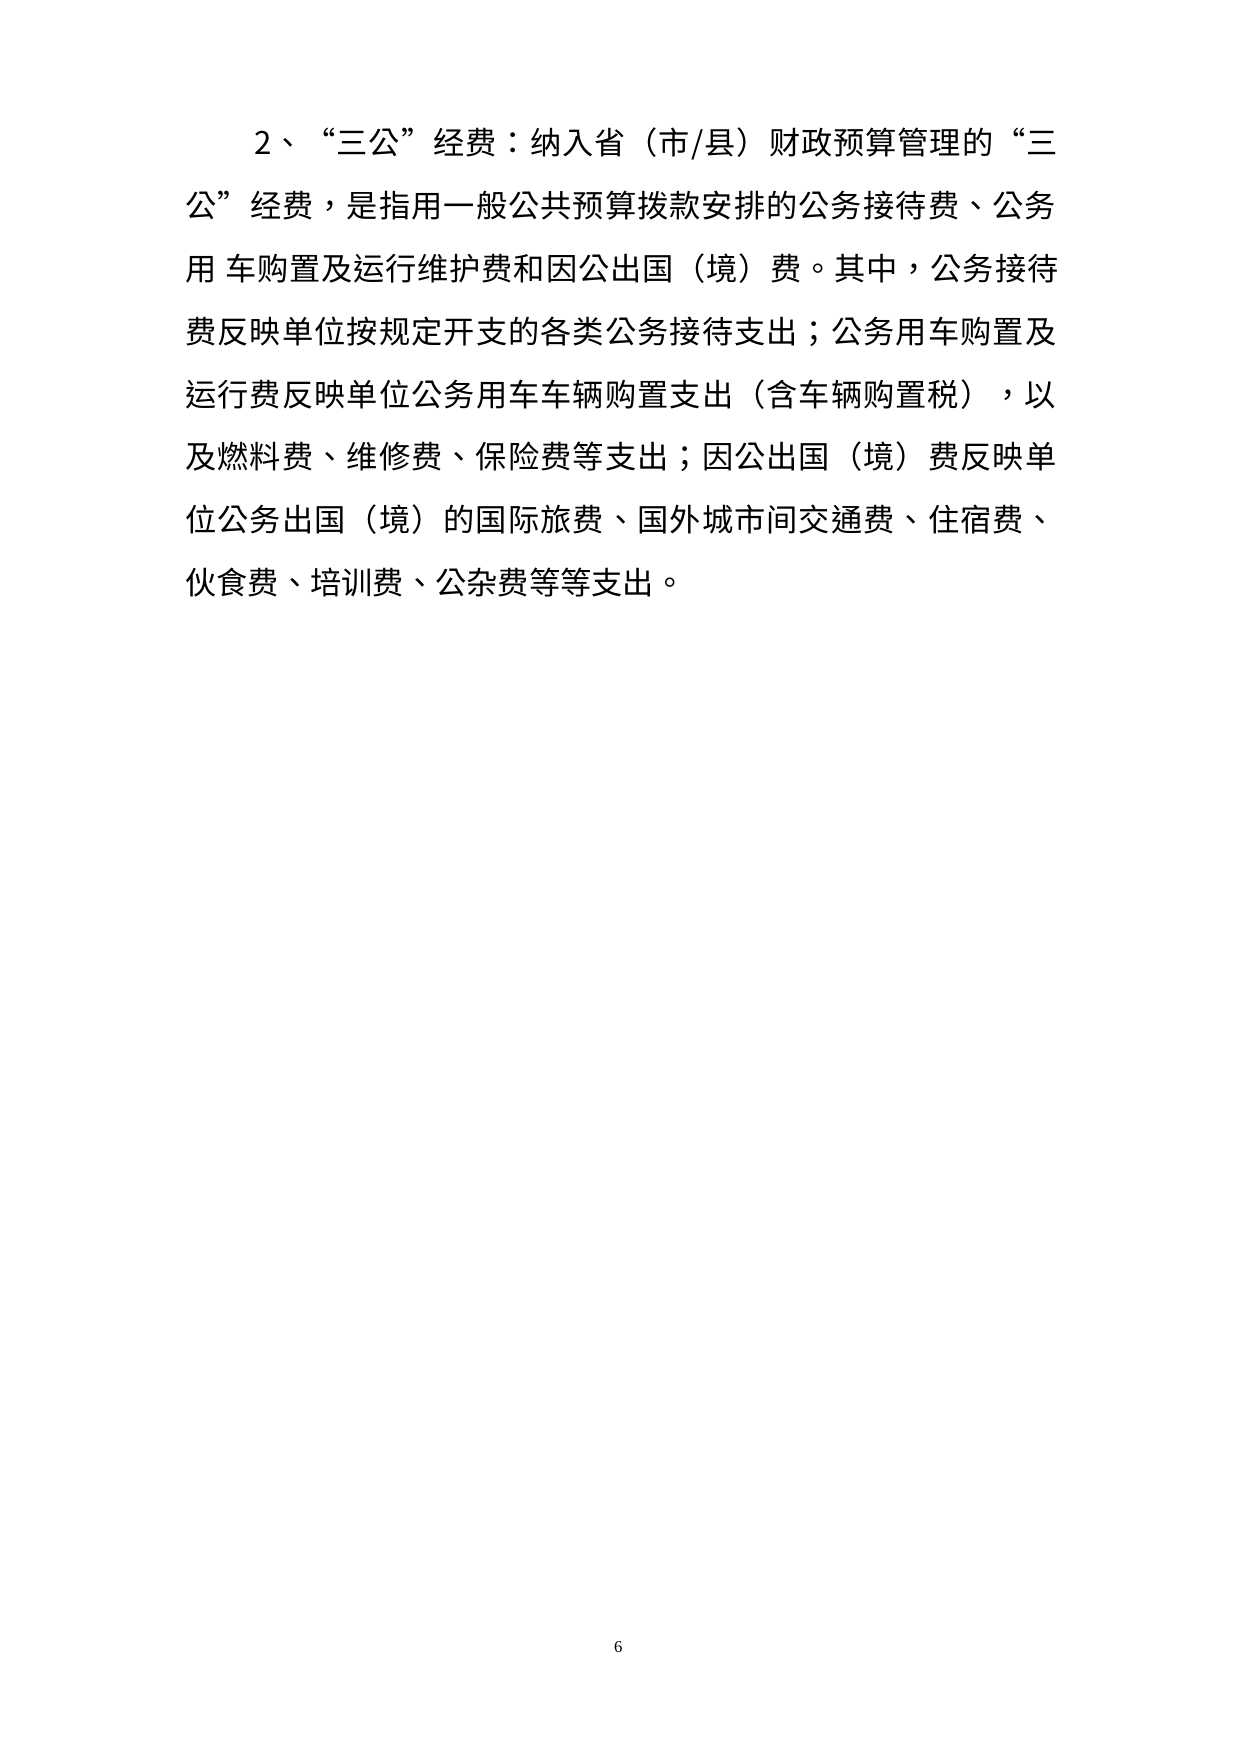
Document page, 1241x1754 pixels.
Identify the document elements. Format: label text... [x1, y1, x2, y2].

text 2、“三公”经费：纳入省（市/县）财政预算管理的“三公”经费，是指用一般公共预算拨款安排的公务接待费、公务用 车购置及运行维护费和因公出国（境）费。其中，公务接待费反映单位按规定开支的各类公务接待支出；公务用车购置及运行费反映单位公务用车车辆购置支出（含车辆购置税），以及燃料费、维修费、保险费等支出；因公出国（境）费反映单位公务出国（境）的国际旅费、国外城市间交通费、住宿费、伙食费、培训费、公杂费等等支出。 [185, 104, 1058, 607]
